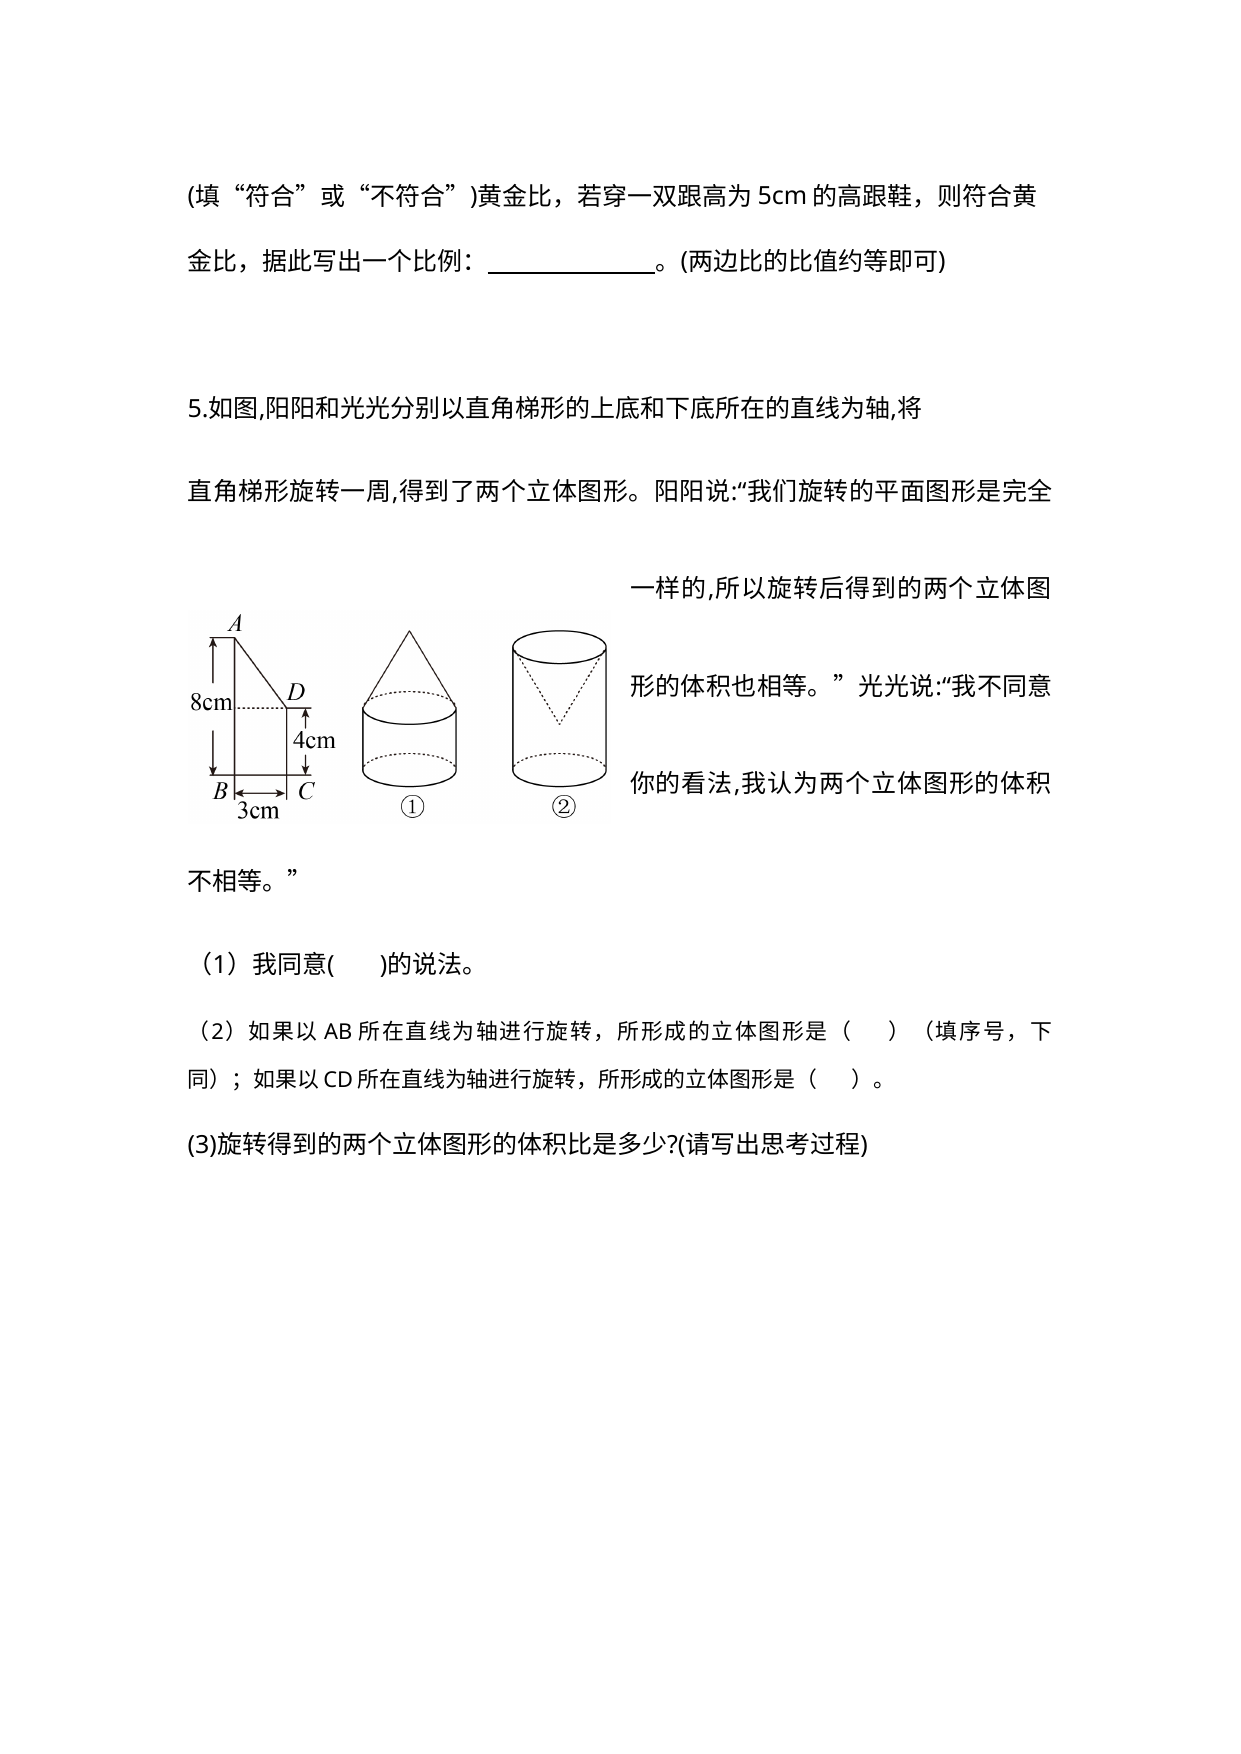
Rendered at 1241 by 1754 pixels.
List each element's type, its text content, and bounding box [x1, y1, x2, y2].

text 直角梯形旋转一周,得到了两个立体图形。阳阳说:“我们旋转的平面图形是完全一样的,所以旋转后得到的两个立体图形的体积也相等。”光光说:“我不同意你的看法,我认为两个立体图形的体积不相等。” [187, 457, 1053, 912]
text 5.如图,阳阳和光光分别以直角梯形的上底和下底所在的直线为轴,将 [187, 374, 1053, 439]
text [187, 162, 1053, 292]
list （1）我同意( )的说法。 [187, 930, 1053, 995]
picture [187, 610, 611, 824]
text (3)旋转得到的两个立体图形的体积比是多少?(请写出思考过程) [187, 1110, 1053, 1175]
list （2）如果以AB所在直线为轴进行旋转，所形成的立体图形是（ ）（填序号，下同）；如果以CD所在直线为轴进行旋转，所形成的立体图形是（ ）。 [187, 1013, 1053, 1094]
